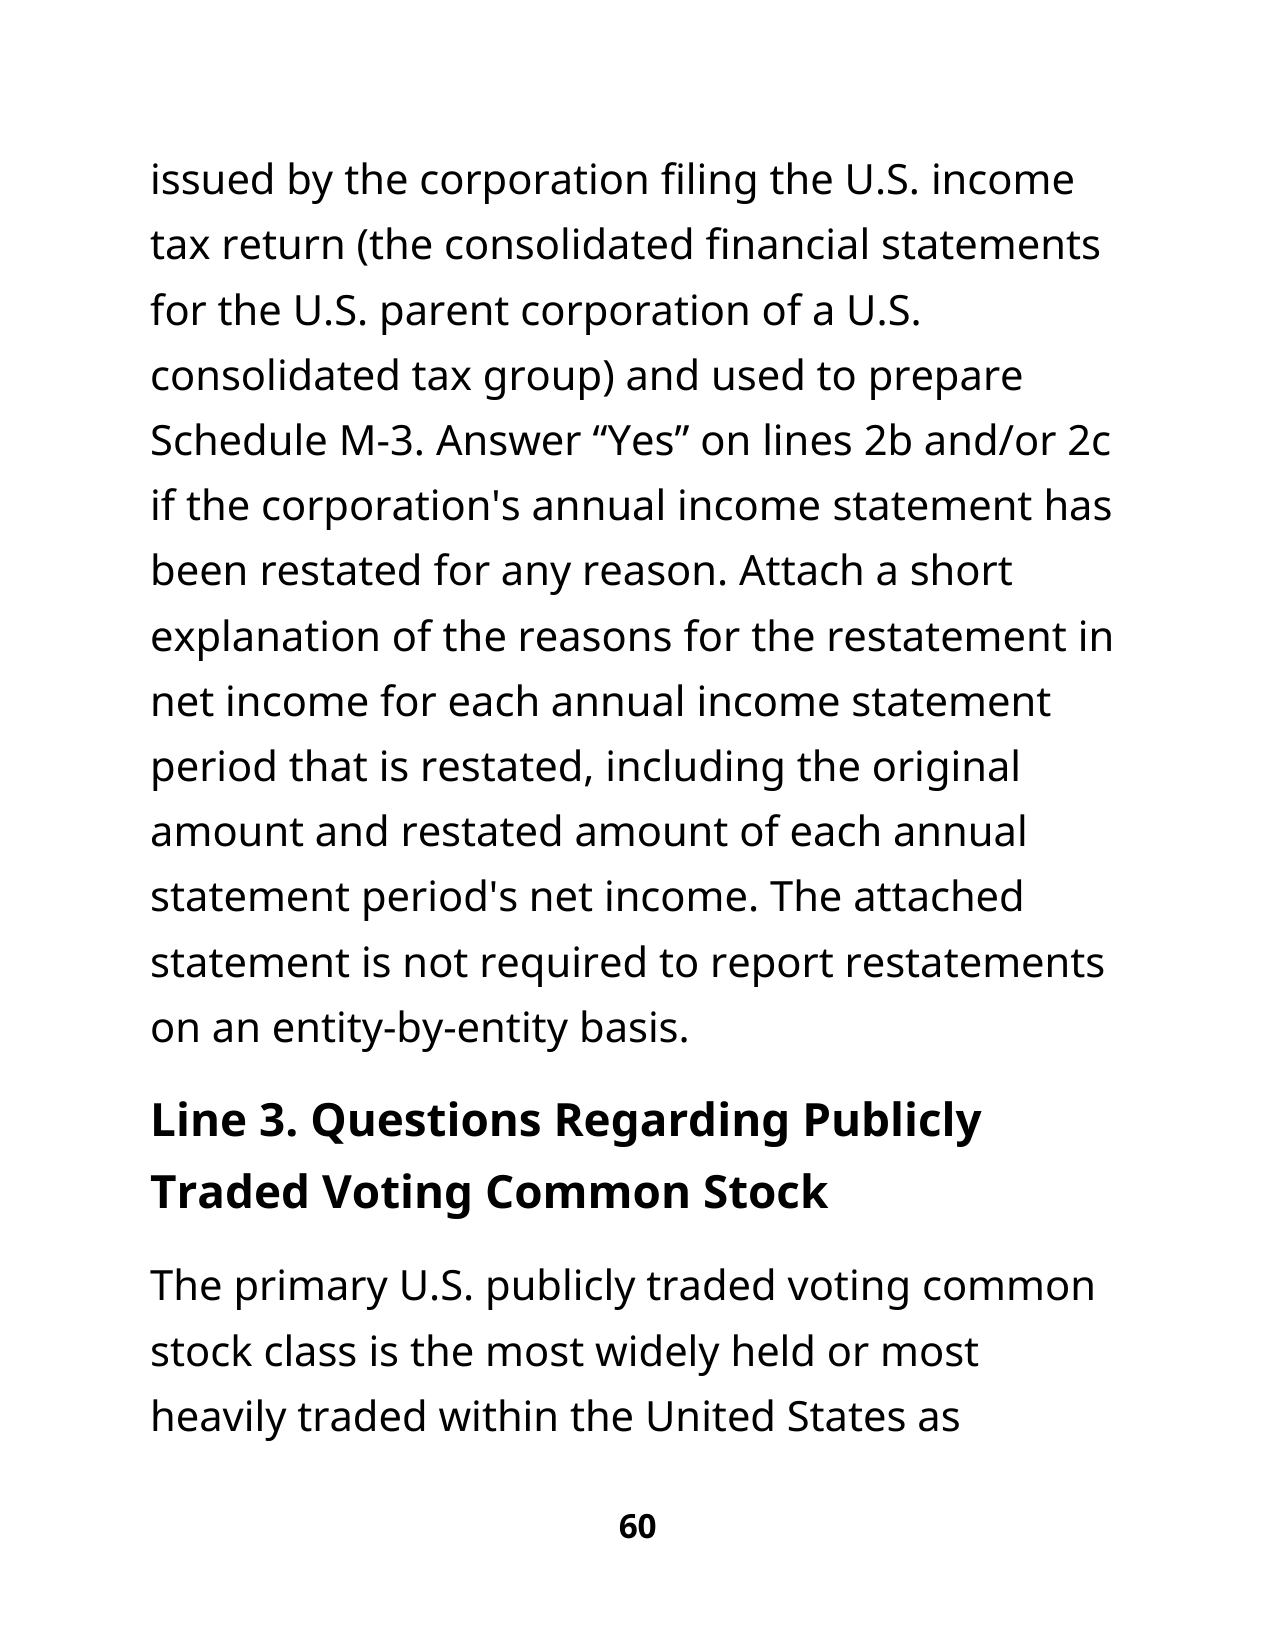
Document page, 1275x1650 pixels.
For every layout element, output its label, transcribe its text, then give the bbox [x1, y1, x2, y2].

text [150, 1256, 1125, 1443]
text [150, 150, 1125, 1054]
subtitle Line 3. Questions Regarding Publicly Traded Voting Common Stock [150, 1088, 1125, 1222]
